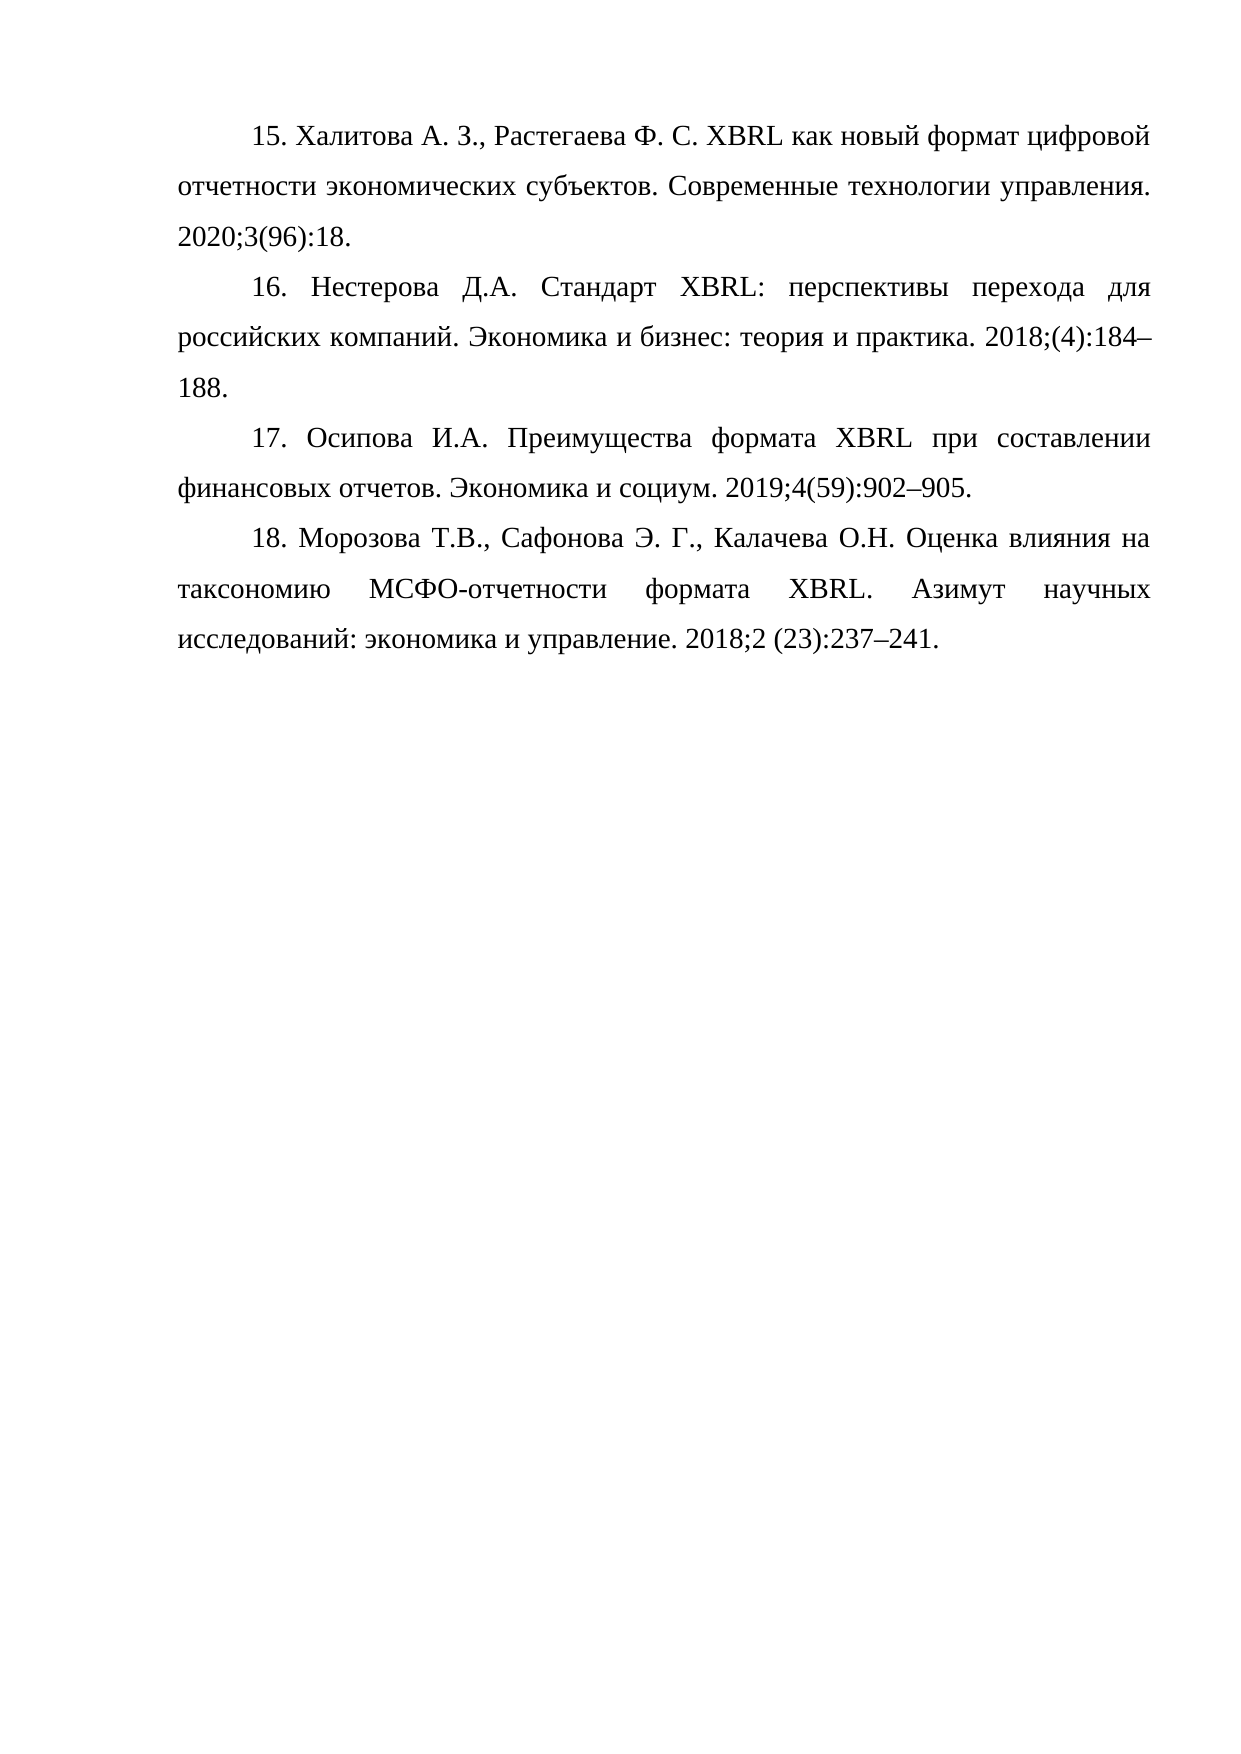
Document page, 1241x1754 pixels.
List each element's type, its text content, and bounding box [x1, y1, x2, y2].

text 17. Осипова И.А. Преимущества формата XBRL при составлении финансовых отчетов. Экономика и социум. 2019;4(59):902–905. [177, 420, 1152, 504]
text 18. Морозова Т.В., Сафонова Э. Г., Калачева О.Н. Оценка влияния на таксономию МСФО-отчетности формата XBRL. Азимут научных исследований: экономика и управление. 2018;2 (23):237–241. [177, 521, 1152, 655]
text 15. Халитова А. З., Растегаева Ф. С. XBRL как новый формат цифровой отчетности экономических субъектов. Современные технологии управления. 2020;3(96):18. [177, 118, 1152, 252]
text 16. Нестерова Д.А. Стандарт XBRL: перспективы перехода для российских компаний. Экономика и бизнес: теория и практика. 2018;(4):184–188. [177, 269, 1152, 403]
